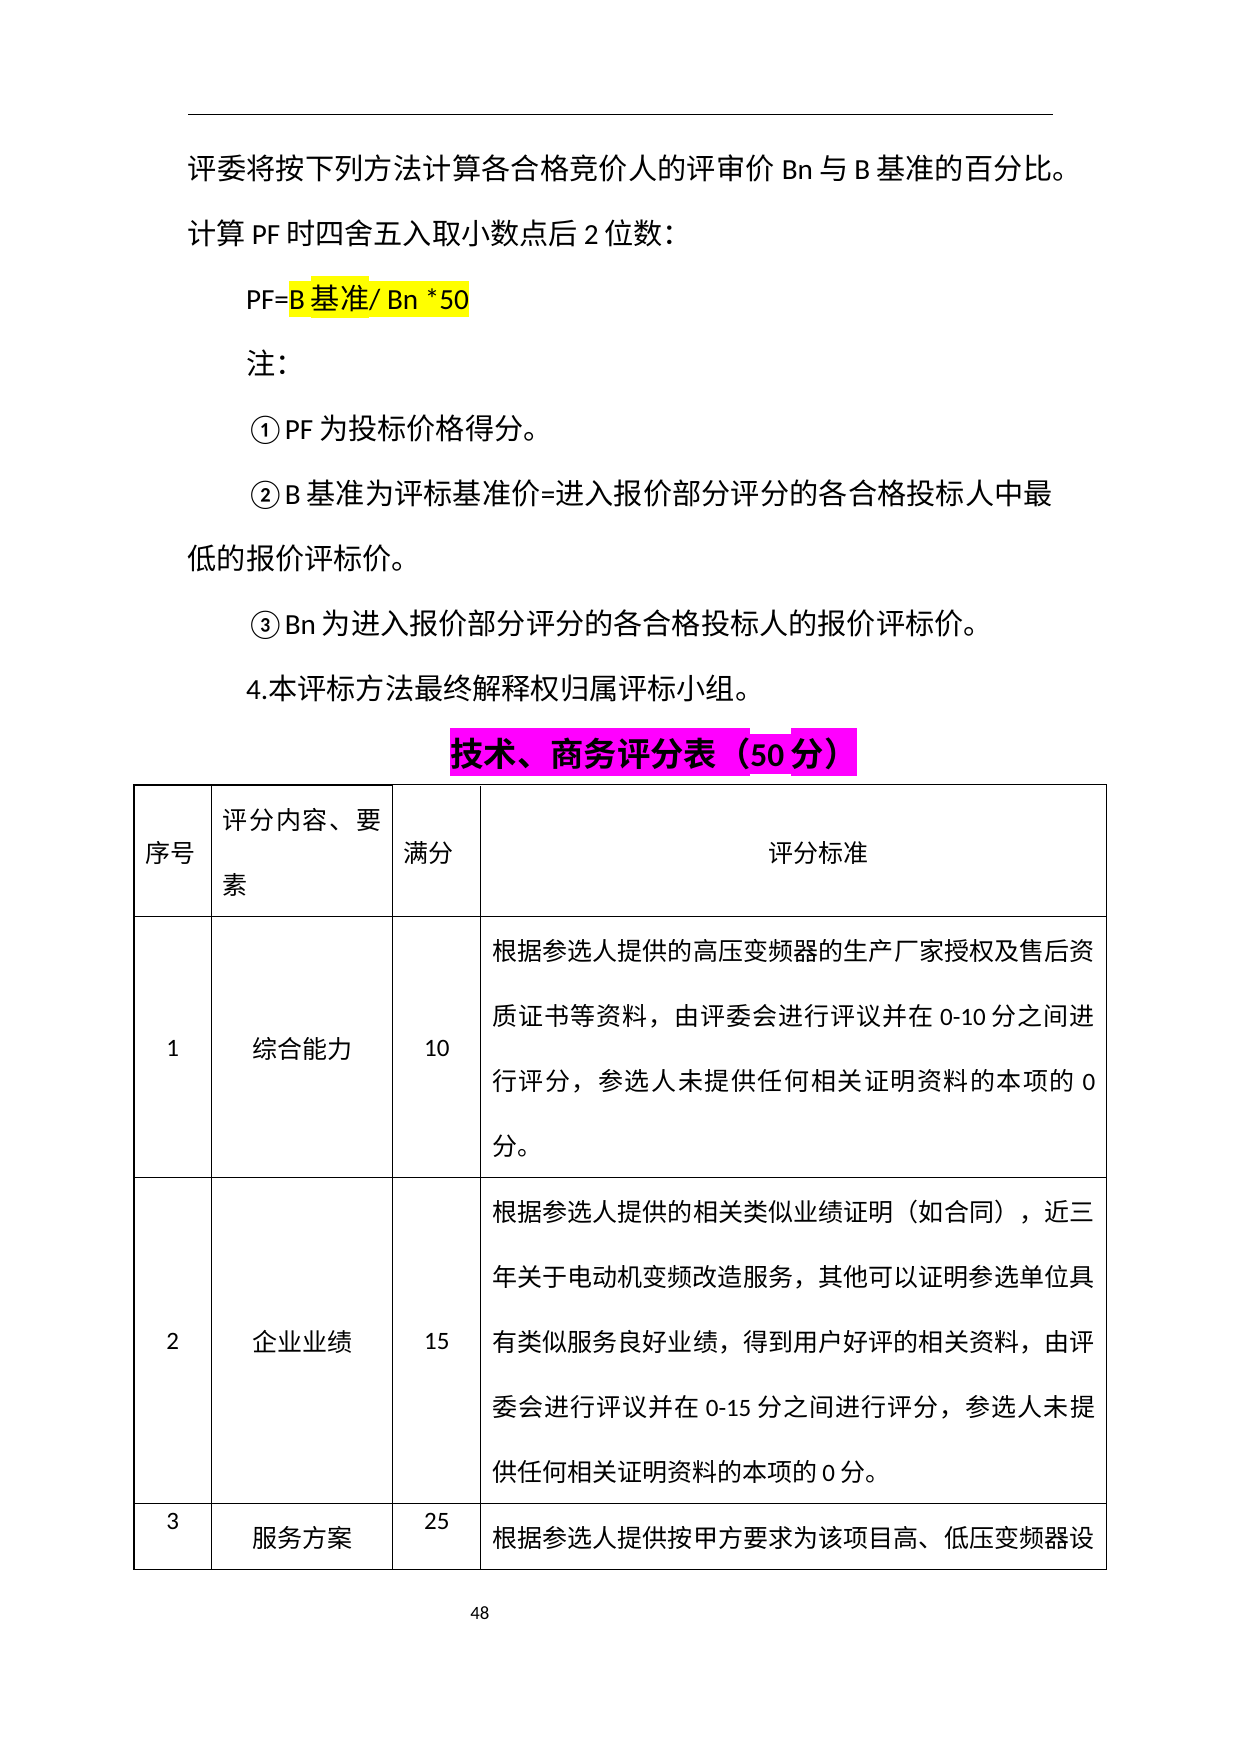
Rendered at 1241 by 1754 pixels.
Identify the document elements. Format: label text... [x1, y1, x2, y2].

table_cell 根据参选人提供的相关类似业绩证明（如合同），近三年关于电动机变频改造服务，其他可以证明参选单位具有类似服务良好业绩，得到用户好评的相关资料，由评委会进行评议并在0-15分之间进行评分，参选人未提供任何相关证明资料的本项的0分。 [481, 1178, 1106, 1503]
table_cell 25 [393, 1504, 480, 1569]
table_cell 综合能力 [212, 917, 392, 1177]
table_header 评分内容、要素 [212, 786, 392, 916]
text ②B基准为评标基准价=进入报价部分评分的各合格投标人中最低的报价评标价。 [187, 459, 1053, 589]
table_cell 10 [393, 917, 480, 1177]
table_header 序号 [135, 786, 211, 916]
text 技术、商务评分表（50分） [187, 719, 1053, 784]
table_cell 2 [135, 1178, 211, 1503]
text 4.本评标方法最终解释权归属评标小组。 [187, 654, 1053, 719]
table_cell 企业业绩 [212, 1178, 392, 1503]
table_cell 3 [135, 1504, 211, 1569]
table_header 满分 [393, 785, 481, 916]
table_cell 服务方案 [212, 1504, 392, 1569]
table_header 评分标准 [481, 785, 1106, 916]
text ③Bn为进入报价部分评分的各合格投标人的报价评标价。 [187, 589, 1053, 654]
table_cell 1 [135, 917, 211, 1177]
table_cell 根据参选人提供的高压变频器的生产厂家授权及售后资质证书等资料，由评委会进行评议并在0-10分之间进行评分，参选人未提供任何相关证明资料的本项的0分。 [481, 917, 1106, 1177]
text 注： [187, 329, 1053, 394]
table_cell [481, 1504, 1106, 1569]
text ①PF为投标价格得分。 [187, 394, 1053, 459]
table_cell 15 [393, 1178, 480, 1503]
text PF=B基准/ Bn *50 [187, 264, 1053, 329]
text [187, 134, 1053, 264]
